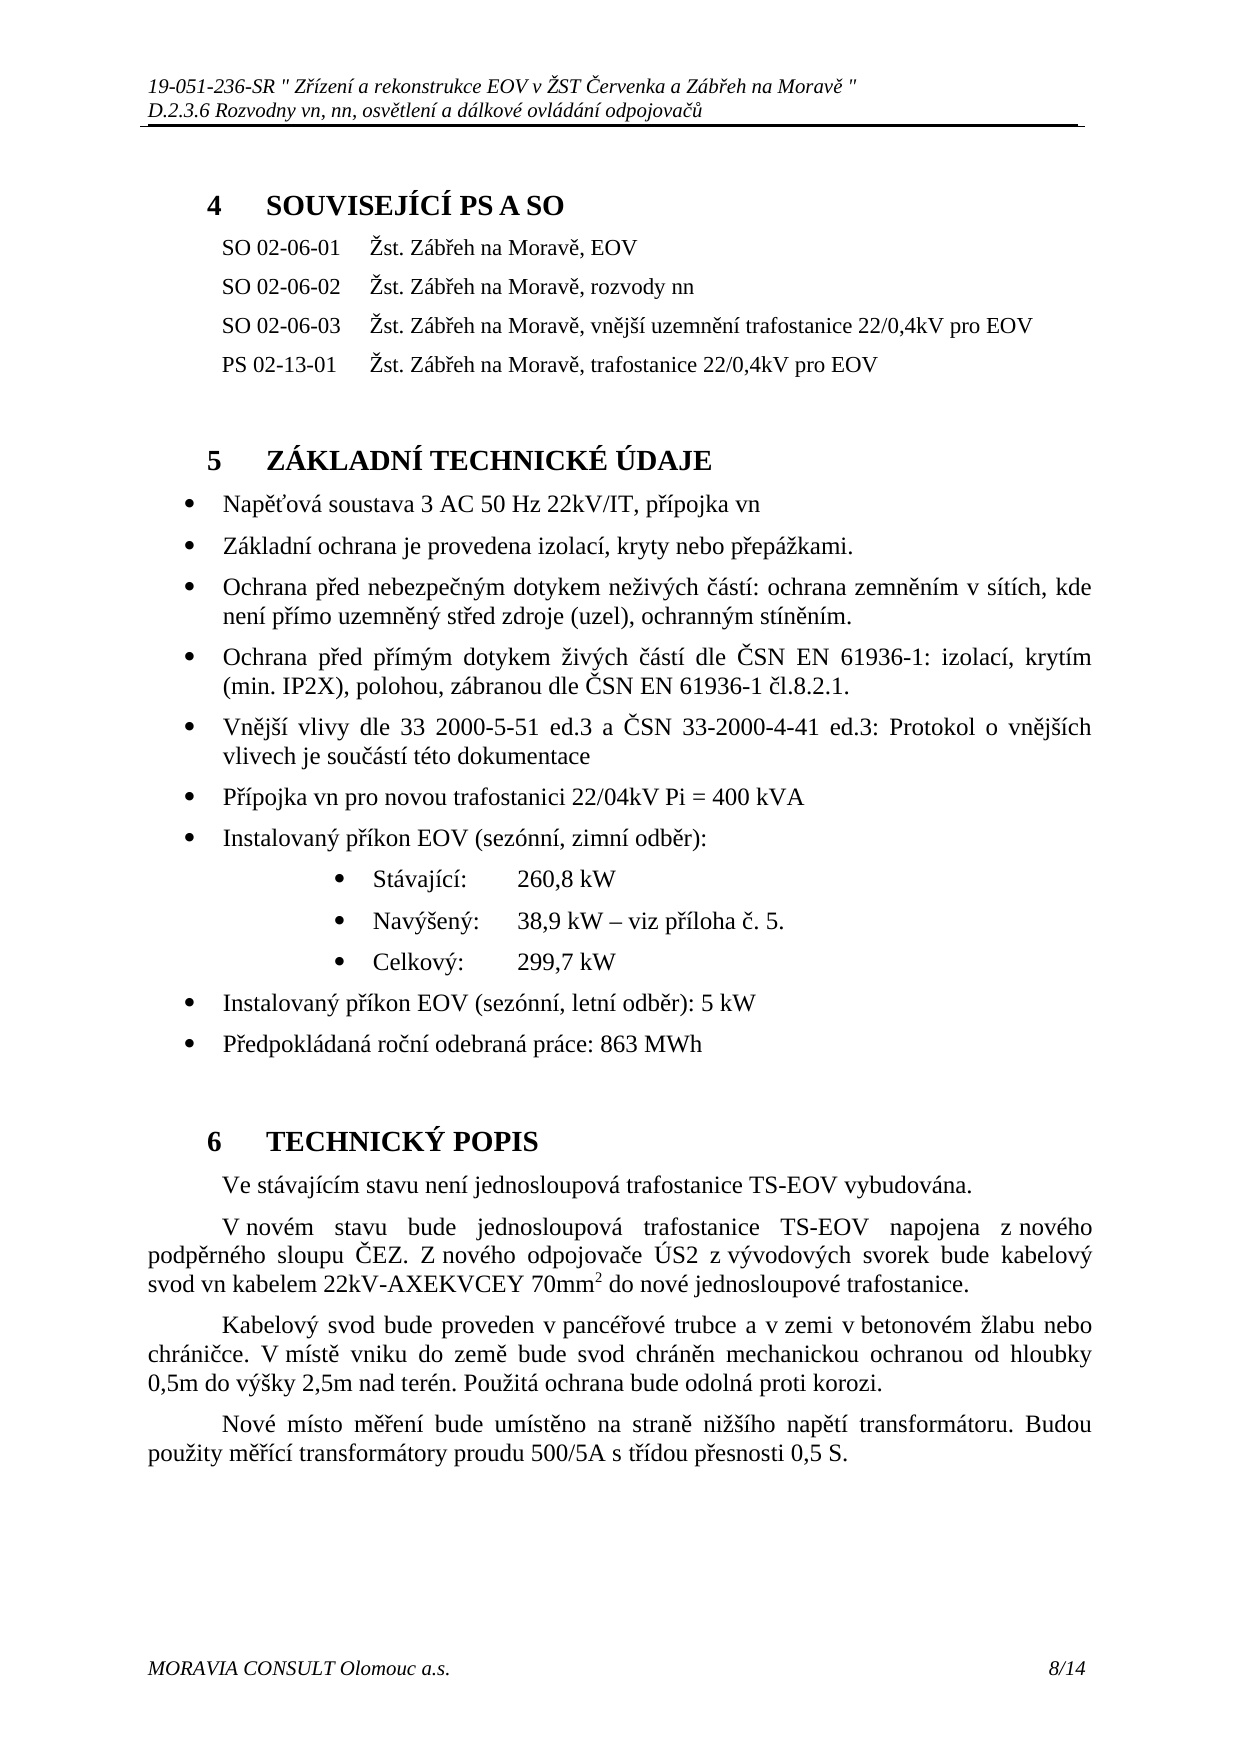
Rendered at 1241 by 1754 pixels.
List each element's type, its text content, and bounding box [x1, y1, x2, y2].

text Ve stávajícím stavu není jednosloupová trafostanice TS-EOV vybudována. [148, 1171, 1092, 1199]
text PS 02-13-01 Žst. Zábřeh na Moravě, trafostanice 22/0,4kV pro EOV [148, 351, 1092, 377]
list Stávající: 260,8 kW [335, 864, 1092, 893]
subtitle Technický popis [207, 1124, 1092, 1158]
list Celkový: 299,7 kW [335, 947, 1092, 976]
text Kabelový svod bude proveden v pancéřové trubce a v zemi v betonovém žlabu nebo chráničce. V místě vniku do země bude svod chráněn mechanickou ochranou od hloubky 0,5m do výšky 2,5m nad terén. Použitá ochrana bude odolná proti korozi. [148, 1311, 1092, 1397]
list Přípojka vn pro novou trafostanici 22/04kV Pi = 400 kVA [185, 782, 1092, 811]
list Instalovaný příkon EOV (sezónní, zimní odběr): [185, 823, 1092, 852]
subtitle Základní technické údaje [207, 443, 1092, 477]
list Ochrana před nebezpečným dotykem neživých částí: ochrana zemněním v sítích, kde není přímo uzemněný střed zdroje (uzel), ochranným stíněním. [185, 572, 1092, 629]
list Napěťová soustava 3 AC 50 Hz 22kV/IT, přípojka vn [185, 489, 1092, 518]
text SO 02-06-01 Žst. Zábřeh na Moravě, EOV [148, 234, 1092, 261]
text SO 02-06-03 Žst. Zábřeh na Moravě, vnější uzemnění trafostanice 22/0,4kV pro EOV [148, 312, 1092, 338]
list Navýšený: 38,9 kW – viz příloha č. 5. [335, 906, 1092, 934]
list Vnější vlivy dle 33 2000-5-51 ed.3 a ČSN 33-2000-4-41 ed.3: Protokol o vnějších vlivech je součástí této dokumentace [185, 712, 1092, 769]
subtitle Související PS a SO [207, 188, 1092, 222]
list Základní ochrana je provedena izolací, kryty nebo přepážkami. [185, 531, 1092, 559]
text Nové místo měření bude umístěno na straně nižšího napětí transformátoru. Budou použity měřící transformátory proudu 500/5A s třídou přesnosti 0,5 S. [148, 1409, 1092, 1467]
list Ochrana před přímým dotykem živých částí dle ČSN EN 61936-1: izolací, krytím (min. IP2X), polohou, zábranou dle ČSN EN 61936-1 čl.8.2.1. [185, 642, 1092, 699]
list Předpokládaná roční odebraná práce: 863 MWh [185, 1029, 1092, 1058]
list Instalovaný příkon EOV (sezónní, letní odběr): 5 kW [185, 988, 1092, 1017]
text V novém stavu bude jednosloupová trafostanice TS-EOV napojena z nového podpěrného sloupu ČEZ. Z nového odpojovače ÚS2 z vývodových svorek bude kabelový svod vn kabelem 22kV-AXEKVCEY 70mm2 do nové jednosloupové trafostanice. [148, 1212, 1092, 1298]
text SO 02-06-02 Žst. Zábřeh na Moravě, rozvody nn [148, 273, 1092, 299]
